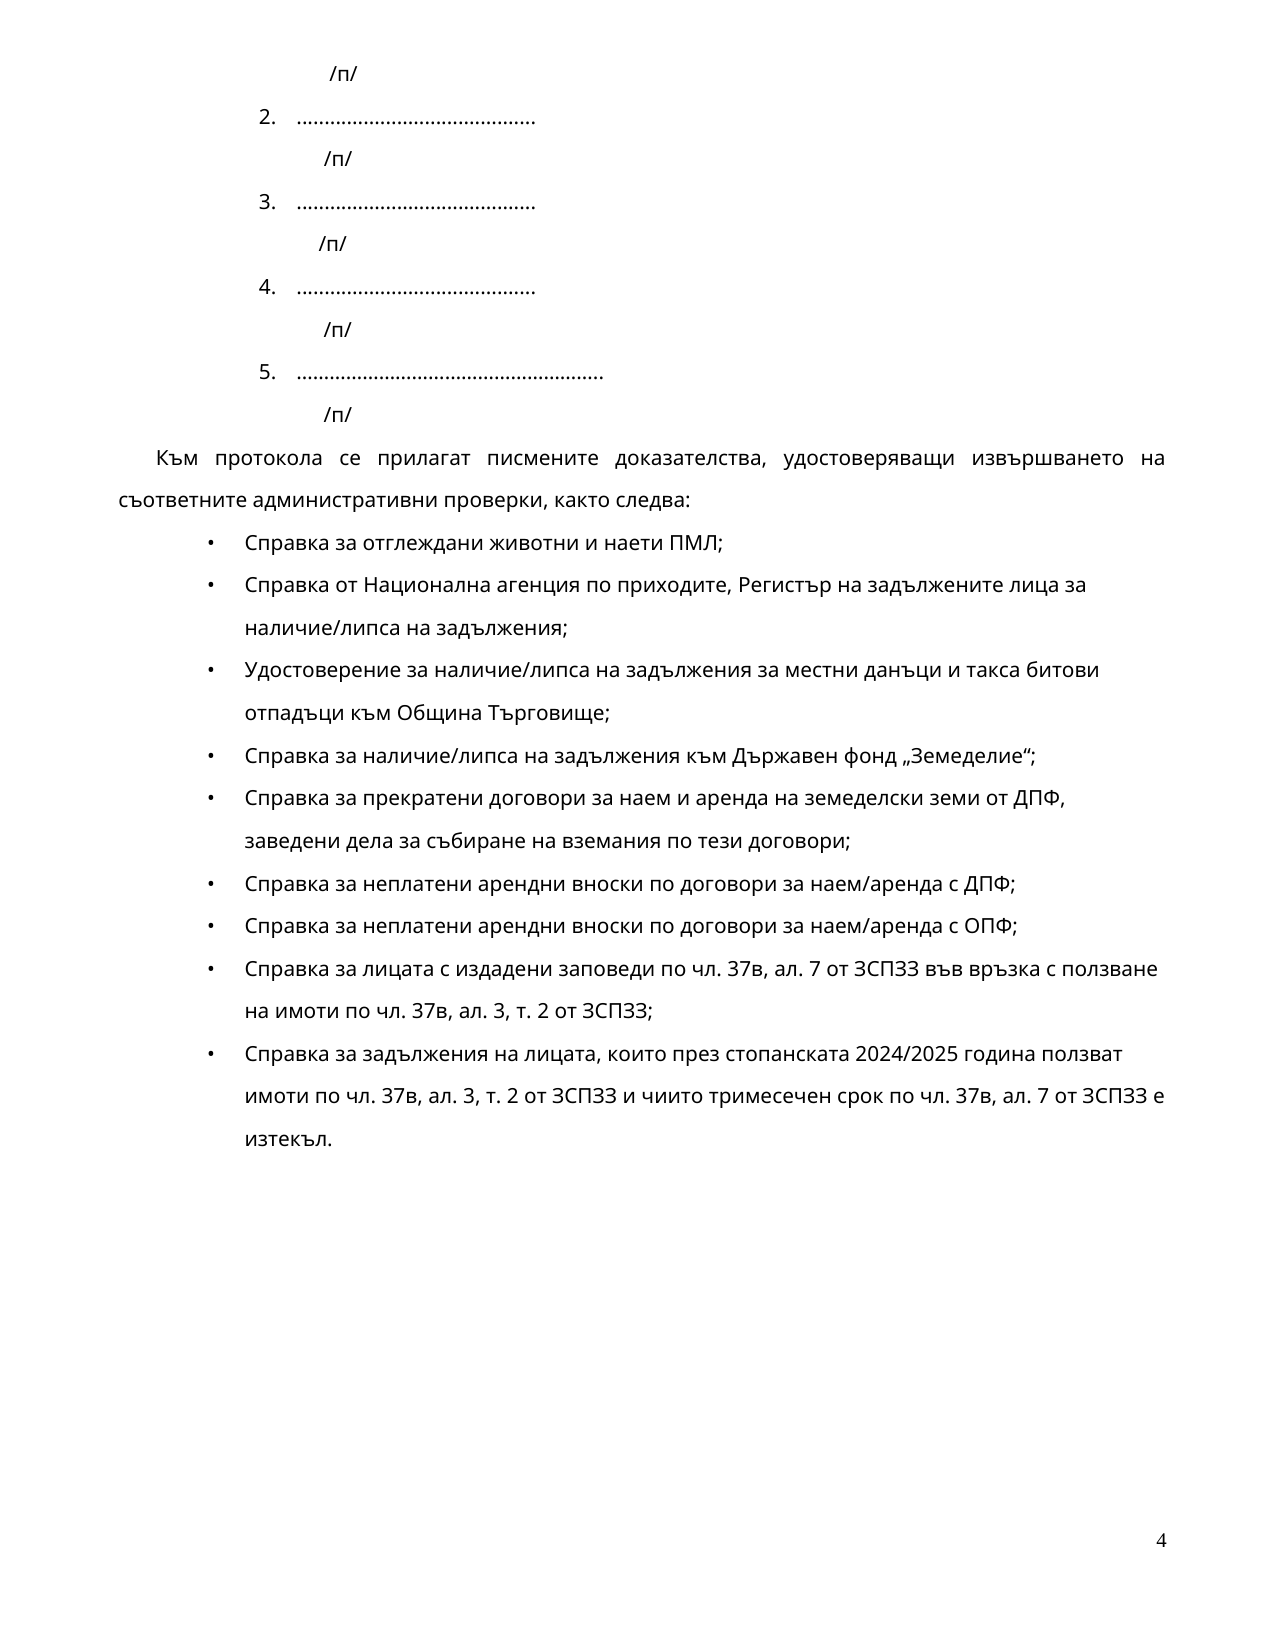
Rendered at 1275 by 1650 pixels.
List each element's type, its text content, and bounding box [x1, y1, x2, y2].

list /п/ [296, 315, 1166, 343]
text /п/ [259, 229, 1166, 258]
list Справка за лицата с издадени заповеди по чл. 37в, ал. 7 от ЗСПЗЗ във връзка с ползване на имоти по чл. 37в, ал. 3, т. 2 от ЗСПЗЗ; [207, 954, 1166, 1025]
list Справка за задължения на лицата, които през стопанската 2024/2025 година ползват имоти по чл. 37в, ал. 3, т. 2 от ЗСПЗЗ и чиито тримесечен срок по чл. 37в, ал. 7 от ЗСПЗЗ е изтекъл. [207, 1039, 1166, 1153]
list ........................................... [259, 272, 1166, 301]
list Справка за неплатени арендни вноски по договори за наем/аренда с ДПФ; [207, 869, 1166, 897]
list ........................................... [259, 102, 1166, 130]
text /п/ [259, 144, 1166, 173]
list ........................................... [259, 187, 1166, 215]
text /п/ [259, 59, 1166, 88]
list ……………………………………………….. [259, 357, 1166, 386]
list Удостоверение за наличие/липса на задължения за местни данъци и такса битови отпадъци към Община Търговище; [207, 656, 1166, 727]
text /п/ [296, 400, 1166, 428]
text Към протокола се прилагат писмените доказателства, удостоверяващи извършването на съответните административни проверки, както следва: [118, 443, 1166, 514]
list Справка от Национална агенция по приходите, Регистър на задължените лица за наличие/липса на задължения; [207, 570, 1166, 641]
list Справка за неплатени арендни вноски по договори за наем/аренда с ОПФ; [207, 911, 1166, 940]
list Справка за наличие/липса на задължения към Държавен фонд „Земеделие“; [207, 741, 1166, 769]
list Справка за отглеждани животни и наети ПМЛ; [207, 528, 1166, 556]
list Справка за прекратени договори за наем и аренда на земеделски земи от ДПФ, заведени дела за събиране на вземания по тези договори; [207, 783, 1166, 854]
